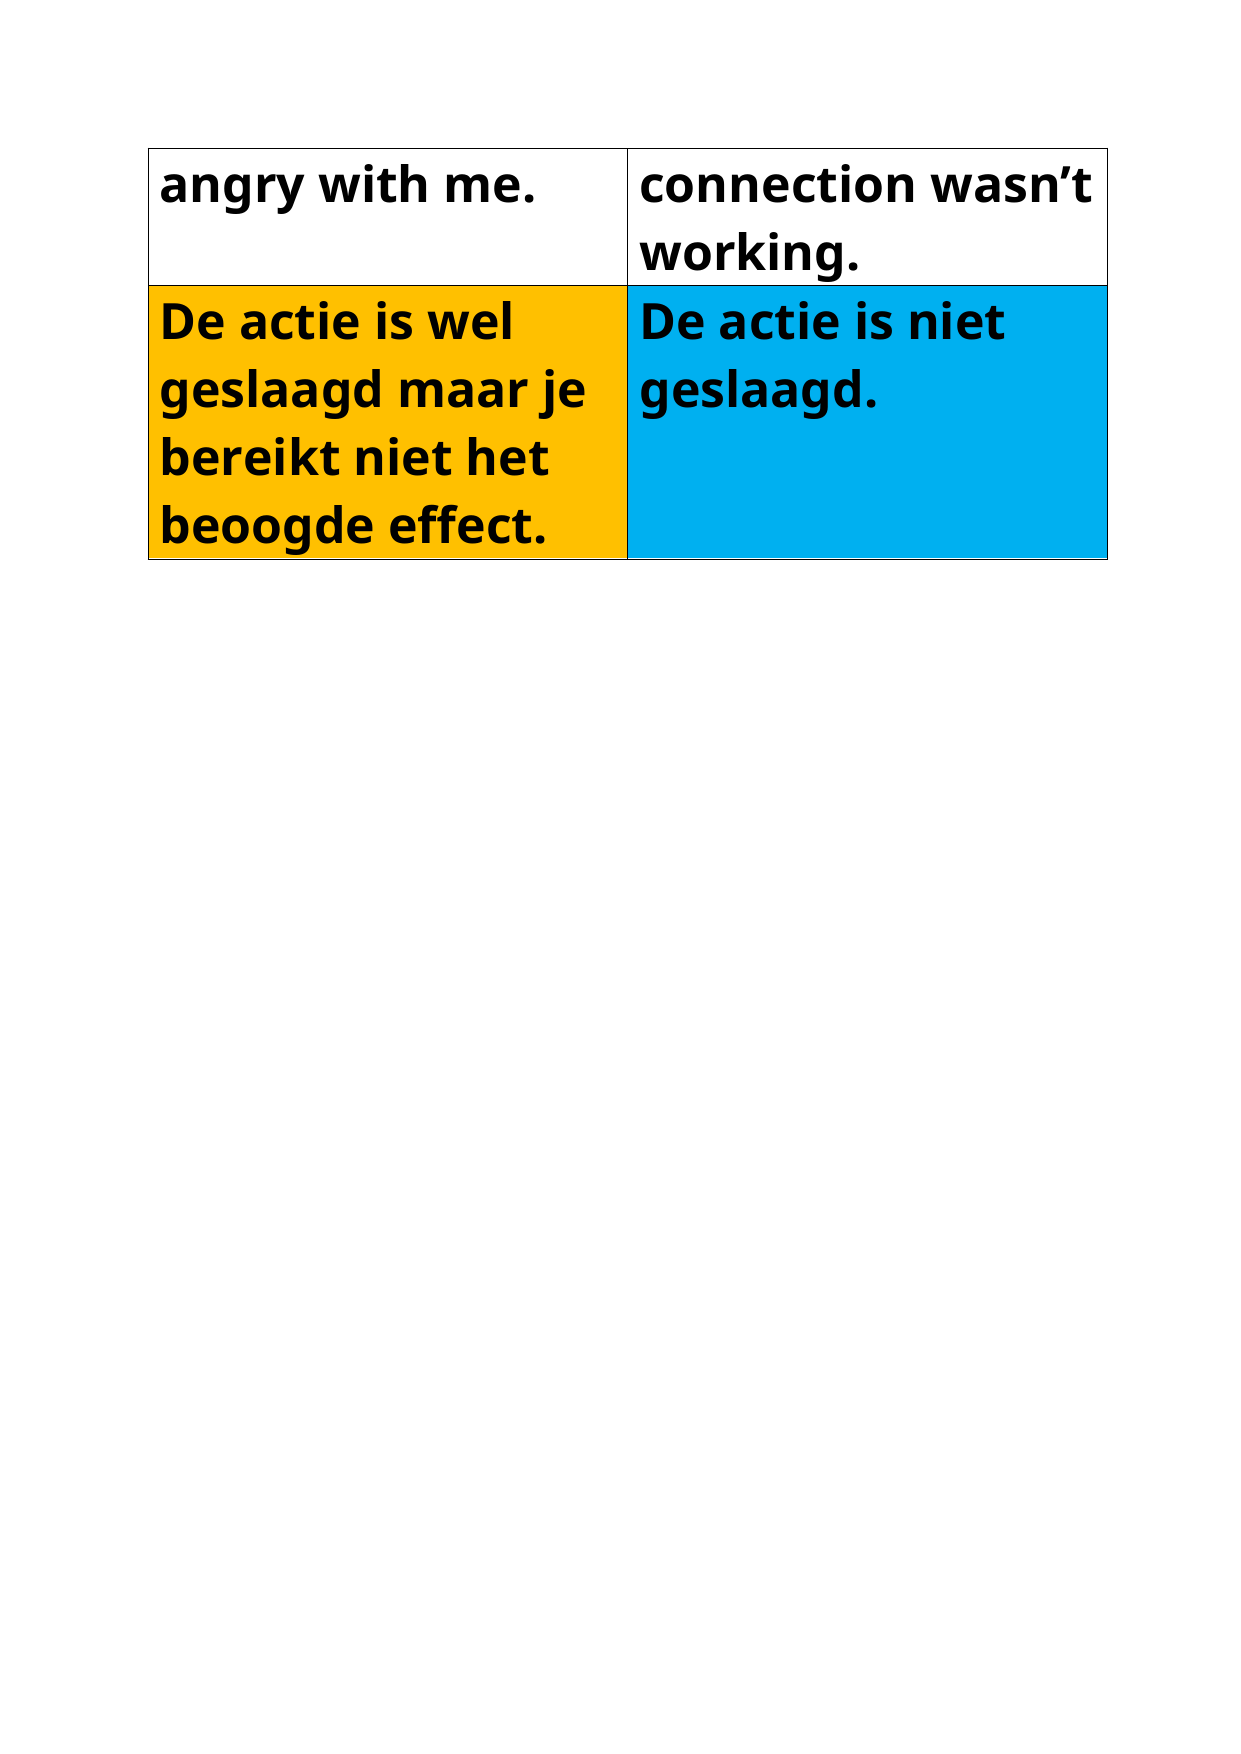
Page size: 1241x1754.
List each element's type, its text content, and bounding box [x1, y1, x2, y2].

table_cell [628, 149, 1107, 285]
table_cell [149, 149, 627, 285]
table_cell De actie is niet geslaagd. [628, 286, 1107, 558]
table_cell De actie is wel geslaagd maar je bereikt niet het beoogde effect. [149, 286, 627, 558]
